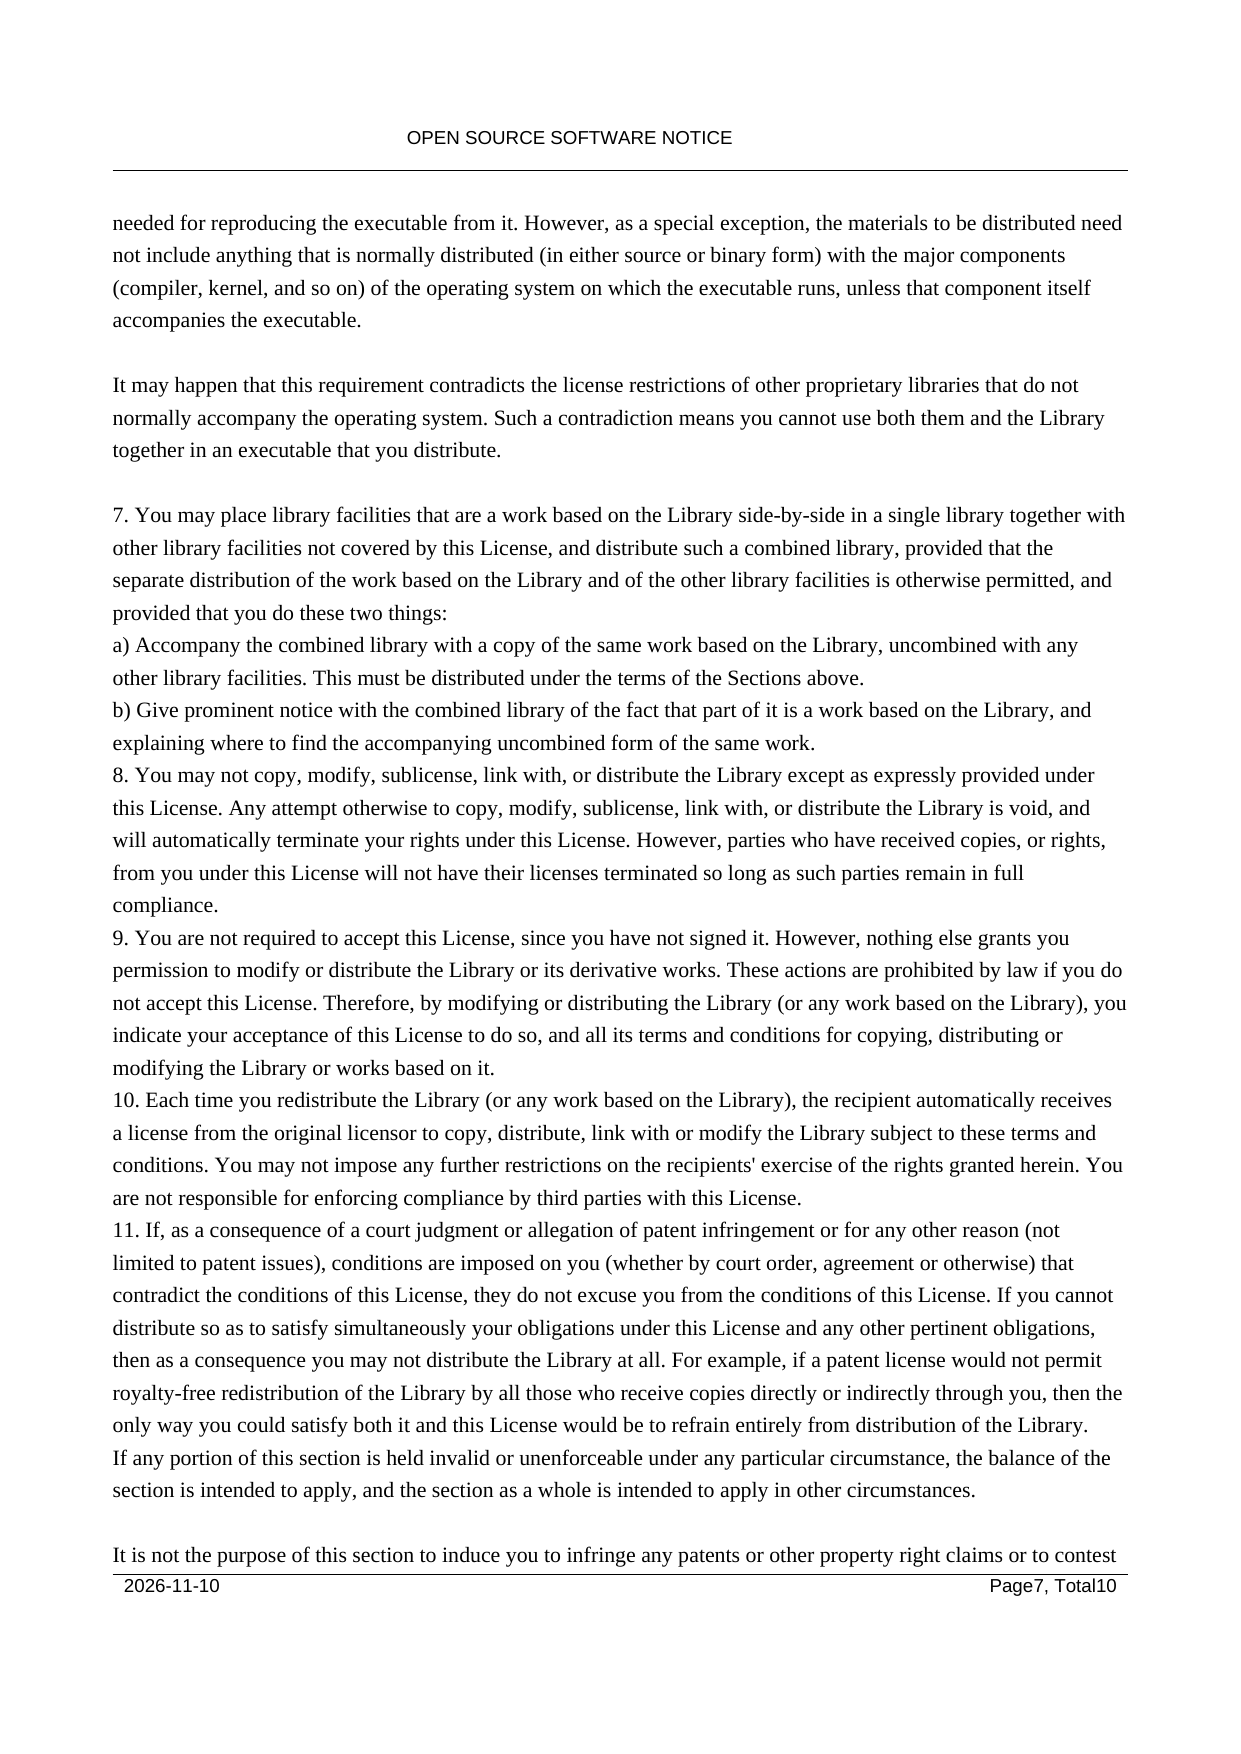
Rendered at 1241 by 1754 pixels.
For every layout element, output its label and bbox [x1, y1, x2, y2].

text [112, 206, 1128, 1571]
